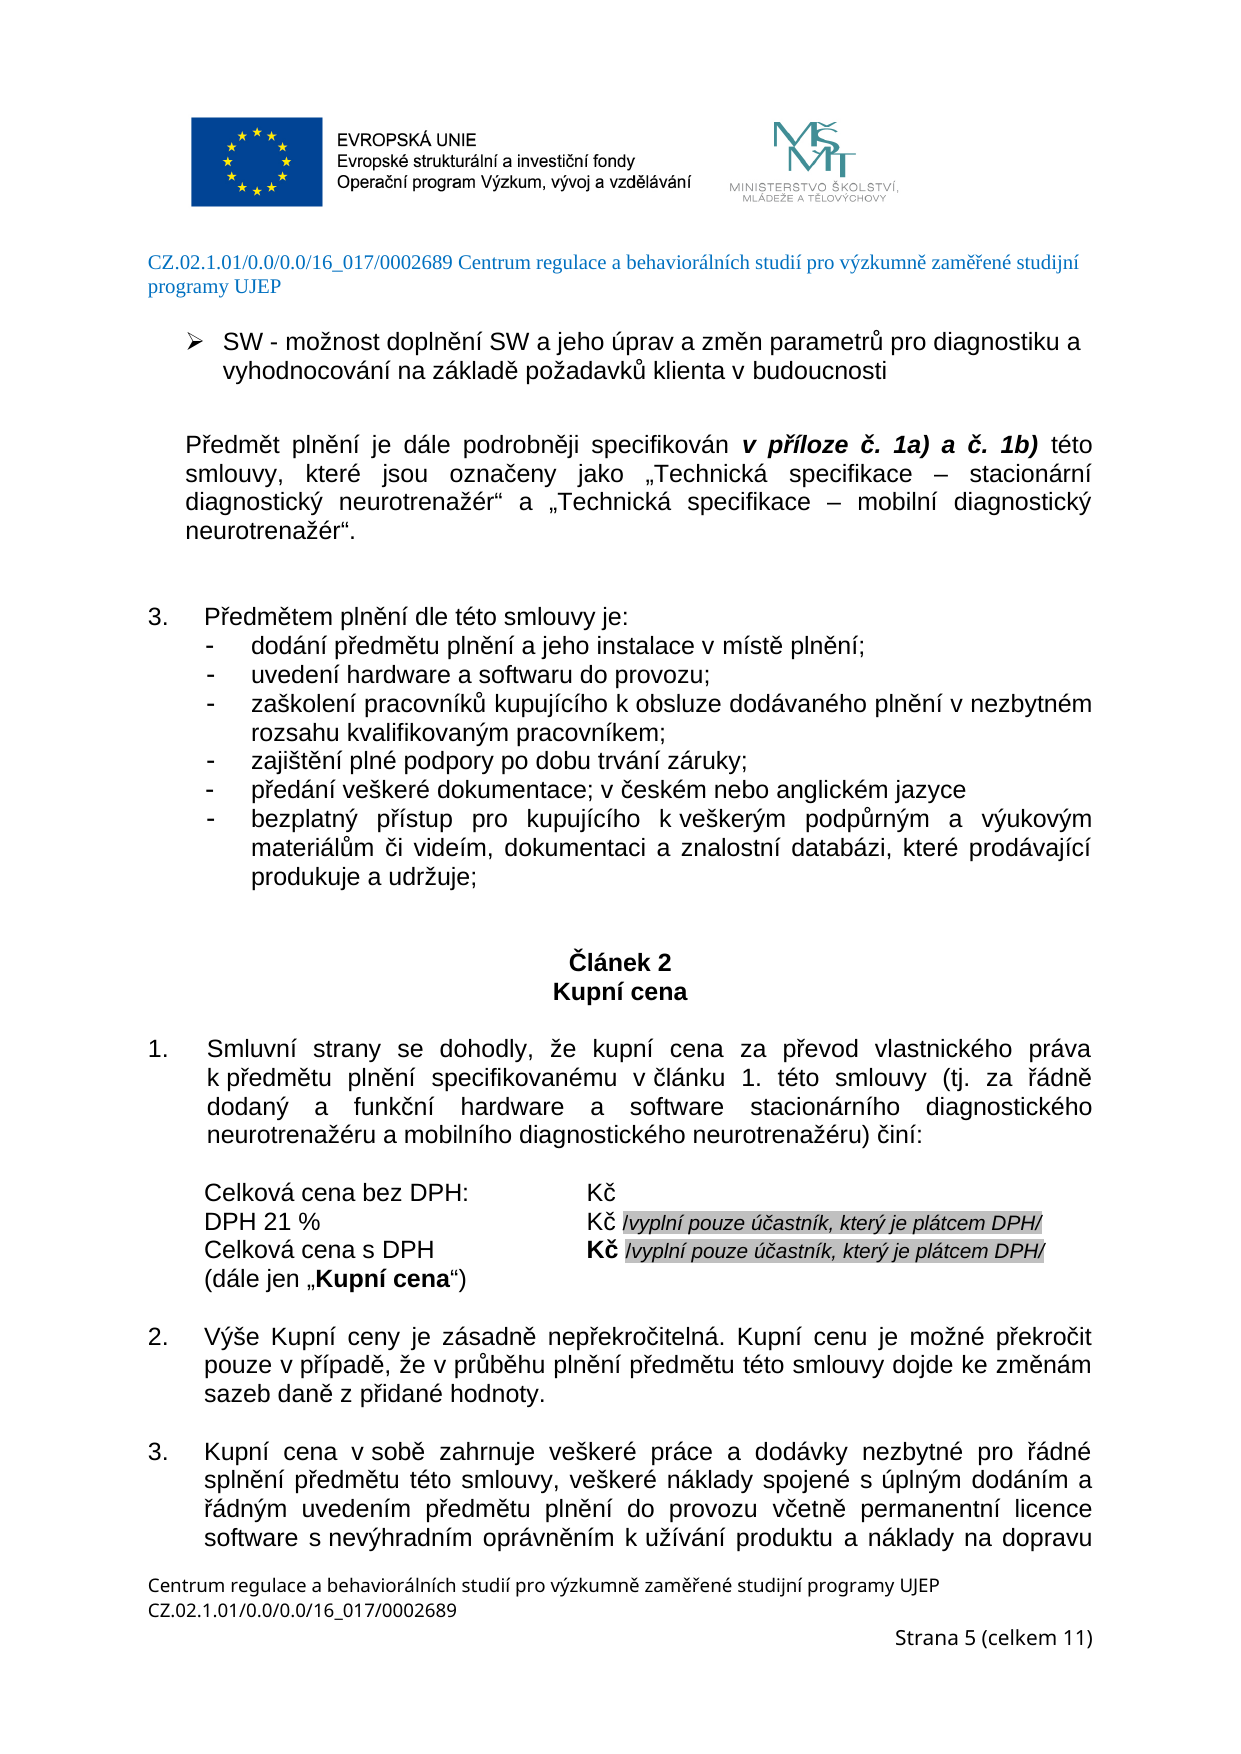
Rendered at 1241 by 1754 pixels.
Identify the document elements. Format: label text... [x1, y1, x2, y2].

list bezplatný přístup pro kupujícího k veškerým podpůrným a výukovým materiálům či videím, dokumentaci a znalostní databázi, které prodávající produkuje a udržuje; [206, 804, 1093, 890]
text DPH 21 % Kč /vyplní pouze účastník, který je plátcem DPH/ [148, 1207, 1093, 1235]
text Celková cena s DPH Kč /vyplní pouze účastník, který je plátcem DPH/ [148, 1235, 1093, 1264]
subtitle Článek 2 [148, 948, 1093, 977]
list předání veškeré dokumentace; v českém nebo anglickém jazyce [205, 775, 1093, 804]
list Smluvní strany se dohodly, že kupní cena za převod vlastnického práva k předmětu plnění specifikovanému v článku 1. této smlouvy (tj. za řádně dodaný a funkční hardware a software stacionárního diagnostického neurotrenažéru a mobilního diagnostického neurotrenažéru) činí: [148, 1034, 1093, 1149]
picture [147, 73, 942, 250]
list SW - možnost doplnění SW a jeho úprav a změn parametrů pro diagnostiku a vyhodnocování na základě požadavků klienta v budoucnosti [185, 327, 1093, 384]
list zajištění plné podpory po dobu trvání záruky; [206, 746, 1093, 775]
text (dále jen „Kupní cena“) [148, 1264, 1093, 1293]
list uvedení hardware a softwaru do provozu; [206, 660, 1093, 689]
list dodání předmětu plnění a jeho instalace v místě plnění; [205, 631, 1093, 660]
list zaškolení pracovníků kupujícího k obsluze dodávaného plnění v nezbytném rozsahu kvalifikovaným pracovníkem; [206, 689, 1093, 746]
text Předmět plnění je dále podrobněji specifikován v příloze č. 1a) a č. 1b) této smlouvy, které jsou označeny jako „Technická specifikace – stacionární diagnostický neurotrenažér“ a „Technická specifikace – mobilní diagnostický neurotrenažér“. [185, 430, 1093, 545]
list Výše Kupní ceny je zásadně nepřekročitelná. Kupní cenu je možné překročit pouze v případě, že v průběhu plnění předmětu této smlouvy dojde ke změnám sazeb daně z přidané hodnoty. [148, 1322, 1093, 1408]
subtitle Kupní cena [148, 977, 1093, 1005]
text Celková cena bez DPH: Kč [148, 1178, 1093, 1207]
subtitle Předmětem plnění dle této smlouvy je: [148, 602, 1093, 631]
